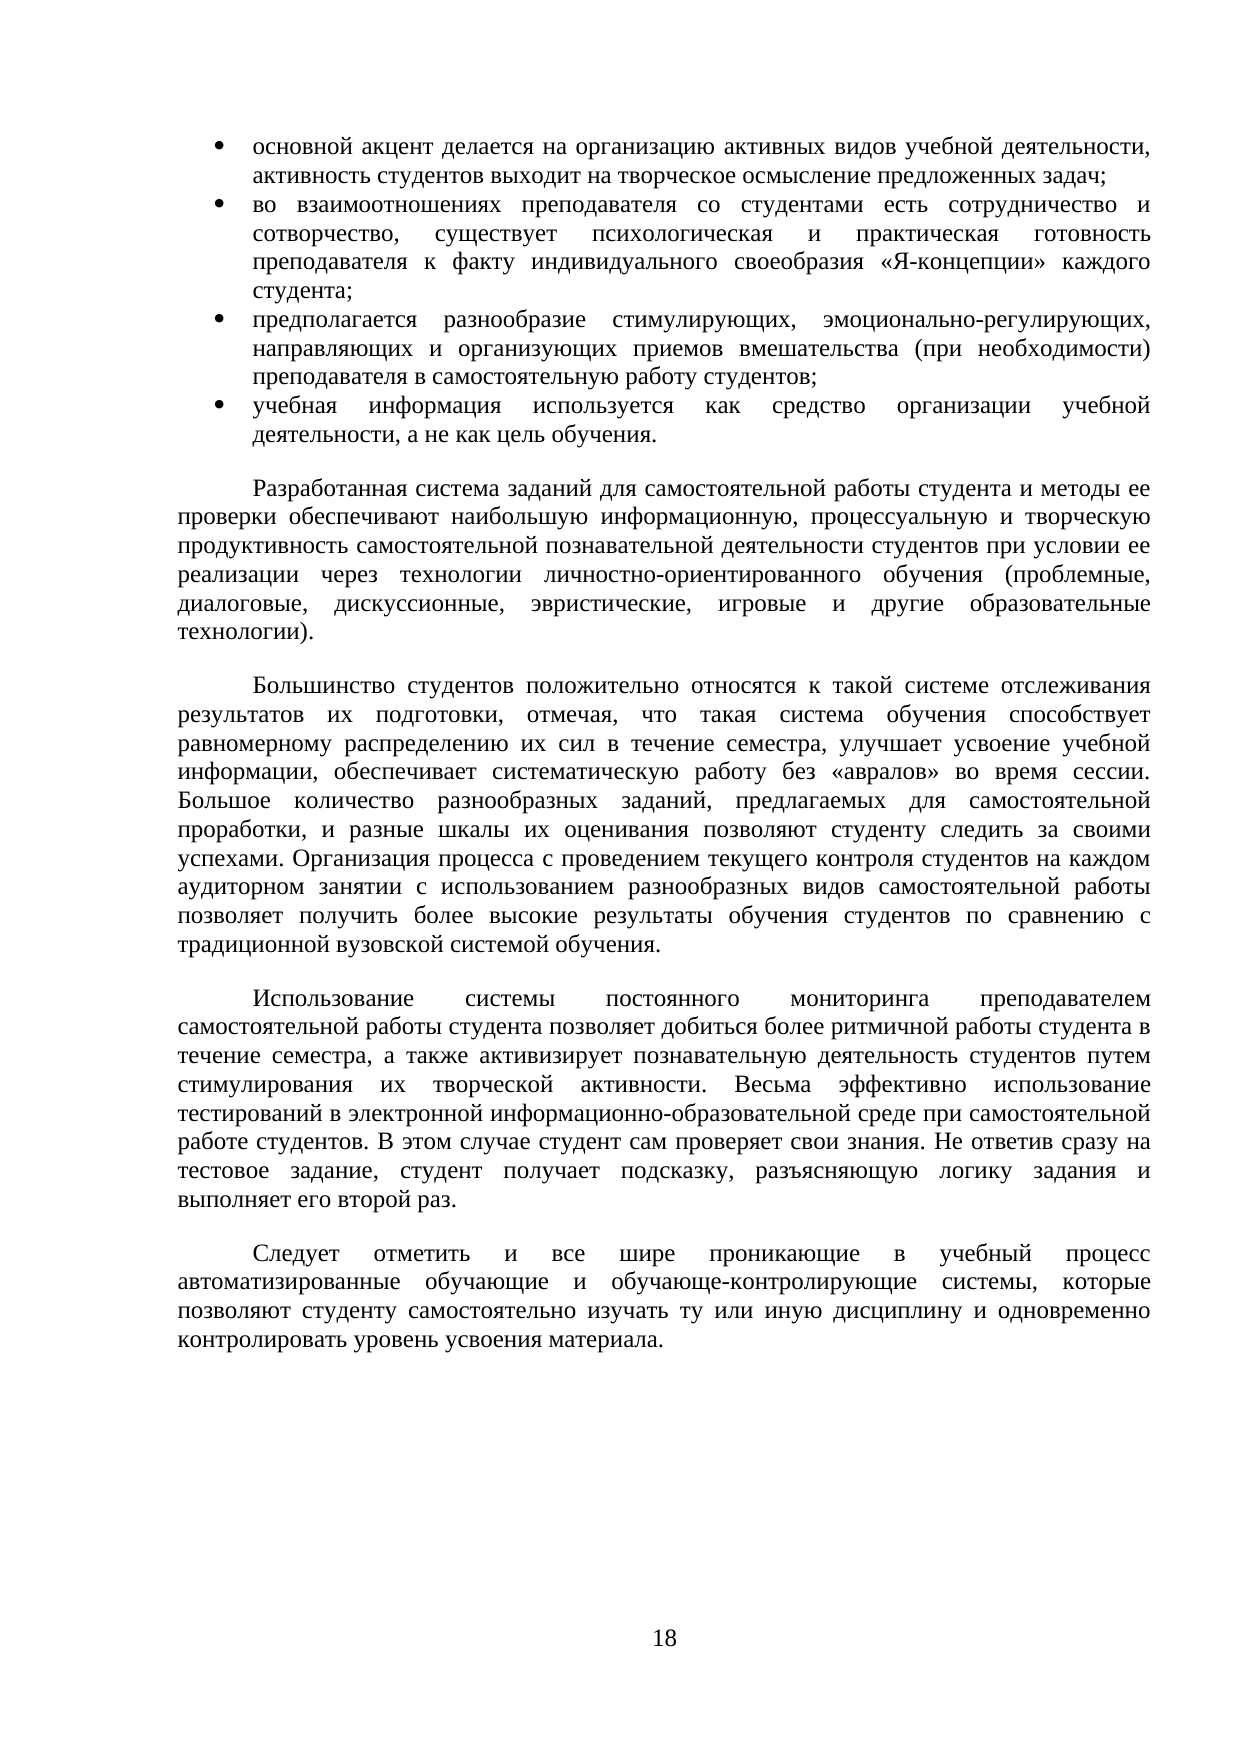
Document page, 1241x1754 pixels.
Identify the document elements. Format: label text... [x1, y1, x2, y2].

text Следует отметить и все шире проникающие в учебный процесс автоматизированные обучающие и обучающе-контролирующие системы, которые позволяют студенту самостоятельно изучать ту или иную дисциплину и одновременно контролировать уровень усвоения материала. [177, 1238, 1152, 1353]
text Разработанная система заданий для самостоятельной работы студента и методы ее проверки обеспечивают наибольшую информационную, процессуальную и творческую продуктивность самостоятельной познавательной деятельности студентов при условии ее реализации через технологии личностно-ориентированного обучения (проблемные, диалоговые, дискуссионные, эвристические, игровые и другие образовательные технологии). [177, 473, 1152, 645]
text Большинство студентов положительно относятся к такой системе отслеживания результатов их подготовки, отмечая, что такая система обучения способствует равномерному распределению их сил в течение семестра, улучшает усвоение учебной информации, обеспечивает систематическую работу без «авралов» во время сессии. Большое количество разнообразных заданий, предлагаемых для самостоятельной проработки, и разные шкалы их оценивания позволяют студенту следить за своими успехами. Организация процесса с проведением текущего контроля студентов на каждом аудиторном занятии с использованием разнообразных видов самостоятельной работы позволяет получить более высокие результаты обучения студентов по сравнению с традиционной вузовской системой обучения. [177, 670, 1152, 958]
list предполагается разнообразие стимулирующих, эмоционально-регулирующих, направляющих и организующих приемов вмешательства (при необходимости) преподавателя в самостоятельную работу студентов; [215, 304, 1152, 390]
text Использование системы постоянного мониторинга преподавателем самостоятельной работы студента позволяет добиться более ритмичной работы студента в течение семестра, а также активизирует познавательную деятельность студентов путем стимулирования их творческой активности. Весьма эффективно использование тестирований в электронной информационно-образовательной среде при самостоятельной работе студентов. В этом случае студент сам проверяет свои знания. Не ответив сразу на тестовое задание, студент получает подсказку, разъясняющую логику задания и выполняет его второй раз. [177, 983, 1152, 1213]
list учебная информация используется как средство организации учебной деятельности, а не как цель обучения. [215, 390, 1152, 448]
list основной акцент делается на организацию активных видов учебной деятельности, активность студентов выходит на творческое осмысление предложенных задач; [215, 131, 1152, 189]
list во взаимоотношениях преподавателя со студентами есть сотрудничество и сотворчество, существует психологическая и практическая готовность преподавателя к факту индивидуального своеобразия «Я-концепции» каждого студента; [215, 189, 1152, 304]
